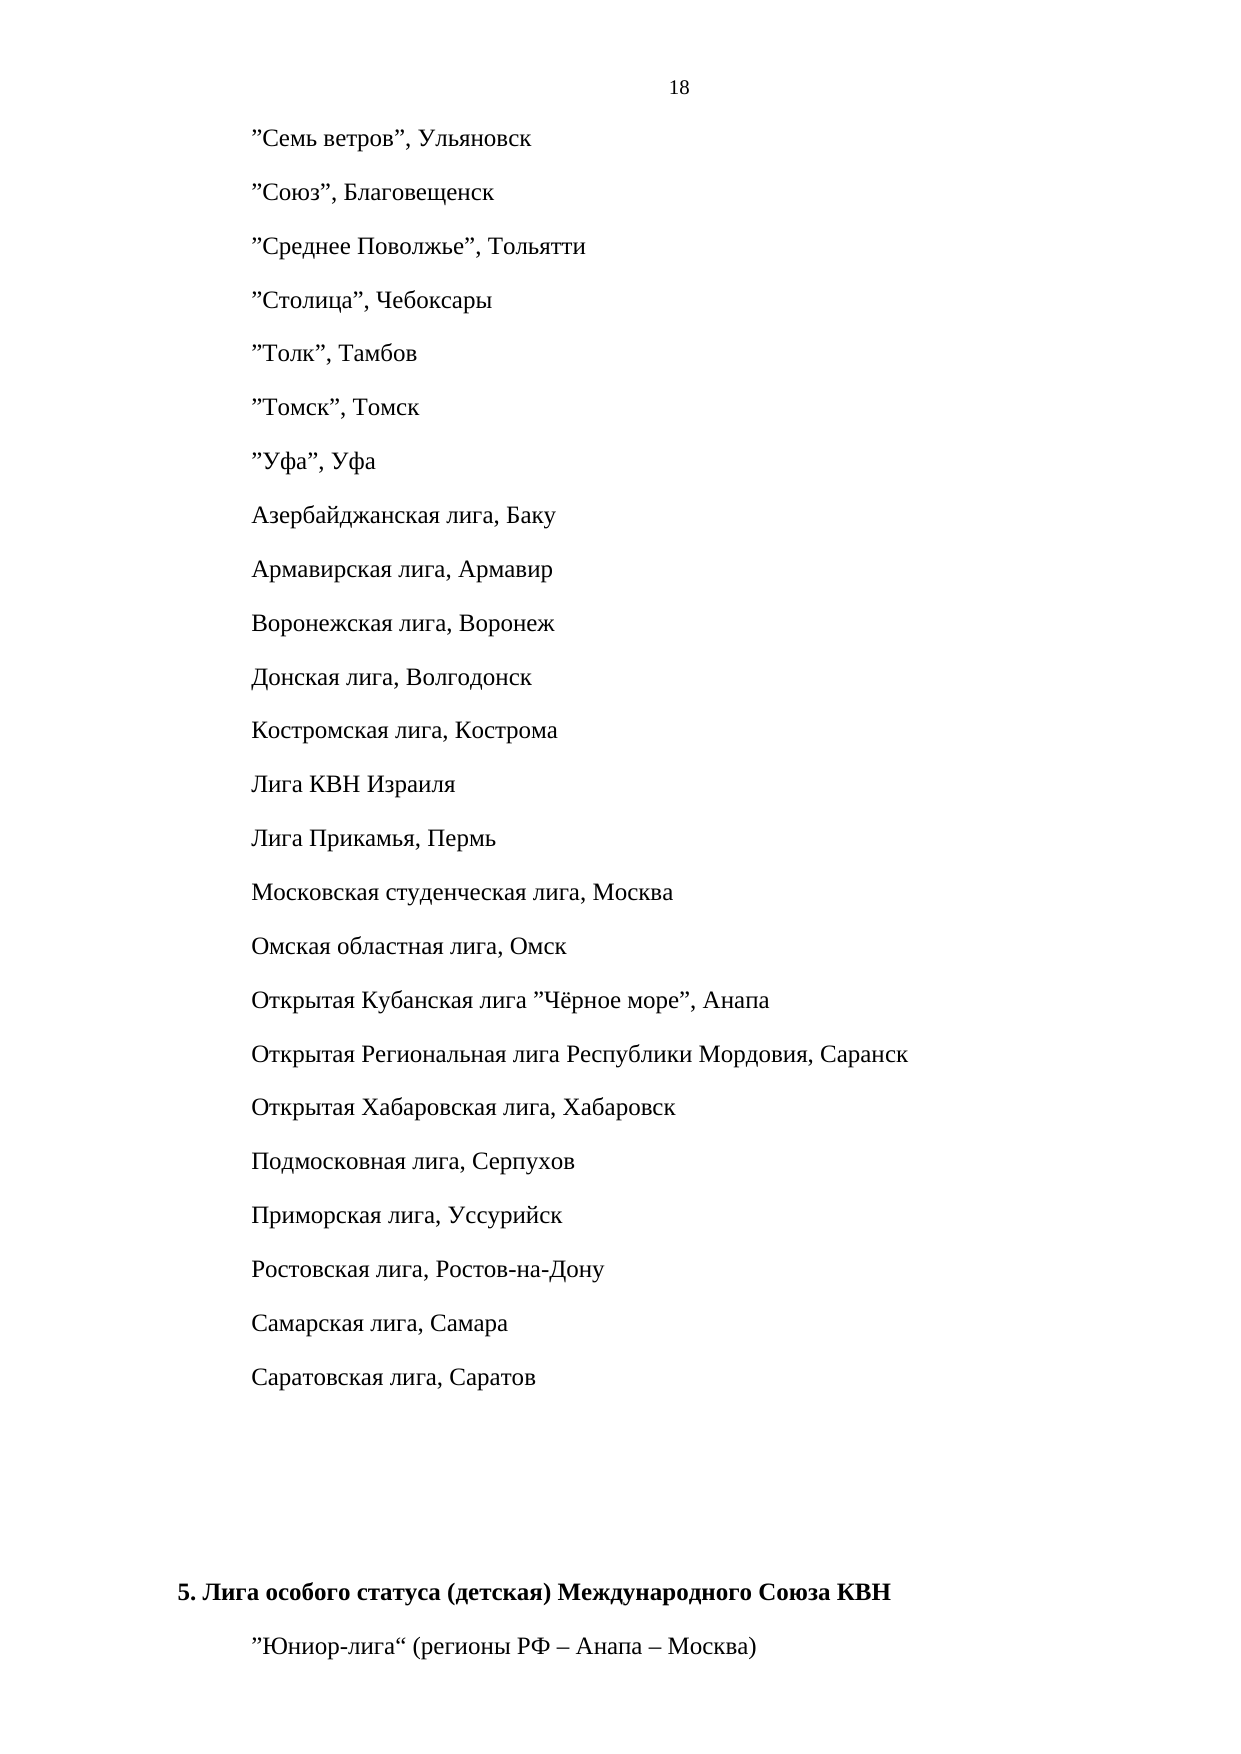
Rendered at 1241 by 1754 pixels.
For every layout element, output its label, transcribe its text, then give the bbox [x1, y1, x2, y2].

text ”Юниор-лига“ (регионы РФ – Анапа – Москва) [251, 1631, 1181, 1660]
text Лига КВН Израиля [177, 769, 1181, 798]
text Открытая Кубанская лига ”Чёрное море”, Анапа [177, 985, 1181, 1013]
text 5. Лига особого статуса (детская) Международного Союза КВН [177, 1577, 1181, 1606]
text Воронежская лига, Воронеж [177, 608, 1181, 637]
text Открытая Региональная лига Республики Мордовия, Саранск [177, 1039, 1181, 1067]
text Ростовская лига, Ростов-на-Дону [177, 1254, 1181, 1283]
text Саратовская лига, Саратов [177, 1362, 1181, 1391]
text Костромская лига, Кострома [177, 716, 1181, 744]
text ”Семь ветров”, Ульяновск [177, 123, 1181, 152]
text Омская областная лига, Омск [177, 931, 1181, 960]
text ”Среднее Поволжье”, Тольятти [177, 231, 1181, 259]
text ”Уфа”, Уфа [177, 446, 1181, 475]
text ”Столица”, Чебоксары [177, 285, 1181, 313]
text ”Толк”, Тамбов [177, 338, 1181, 367]
text Армавирская лига, Армавир [177, 554, 1181, 583]
text ”Томск”, Томск [177, 392, 1181, 421]
text Донская лига, Волгодонск [177, 662, 1181, 690]
text ”Союз”, Благовещенск [177, 177, 1181, 206]
text Лига Прикамья, Пермь [177, 823, 1181, 852]
text Открытая Хабаровская лига, Хабаровск [177, 1092, 1181, 1121]
text Самарская лига, Самара [177, 1308, 1181, 1337]
text Московская студенческая лига, Москва [177, 877, 1181, 906]
text Подмосковная лига, Серпухов [177, 1146, 1181, 1175]
text Азербайджанская лига, Баку [177, 500, 1181, 529]
text Приморская лига, Уссурийск [177, 1200, 1181, 1229]
